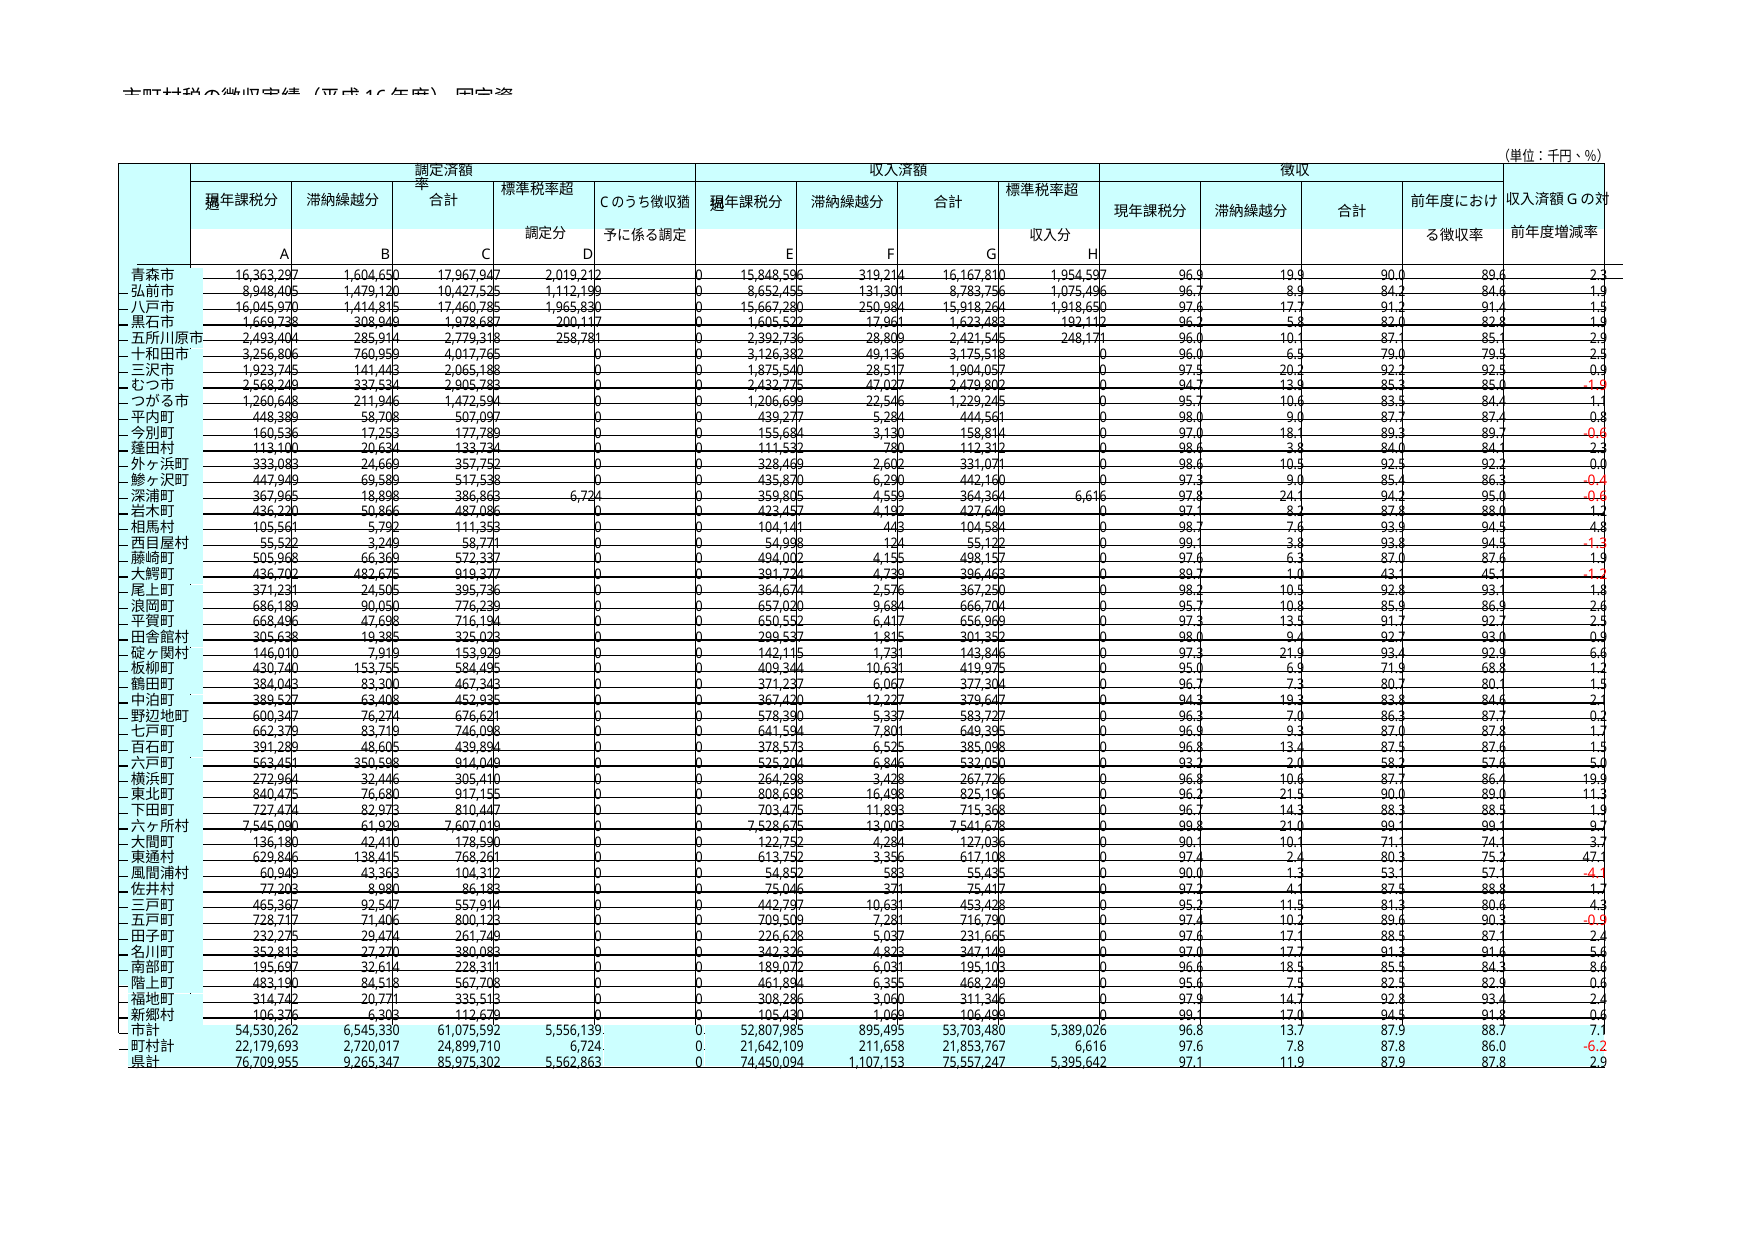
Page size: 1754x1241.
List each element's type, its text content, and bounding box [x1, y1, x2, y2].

text （単位：千円、％） [1497, 146, 1616, 166]
text 現年課税分 滞納繰越分 合計 標準税率超過 [709, 195, 1092, 225]
text 予に係る調定 [603, 228, 687, 243]
text 収入分 [691, 228, 1071, 243]
text る徴収率 前年度増減率 [1425, 227, 1616, 243]
text Cのうち徴収猶 [600, 196, 690, 210]
text 調定済額 収入済額 徴収率 [414, 164, 1323, 193]
text A B C D E F G H [279, 243, 1616, 263]
text 現年課税分 滞納繰越分 合計 前年度におけ 収入済額Gの対 [1113, 194, 1616, 210]
text 調定分 [106, 227, 566, 242]
text 現年課税分 滞納繰越分 合計 標準税率超過 [205, 194, 588, 224]
